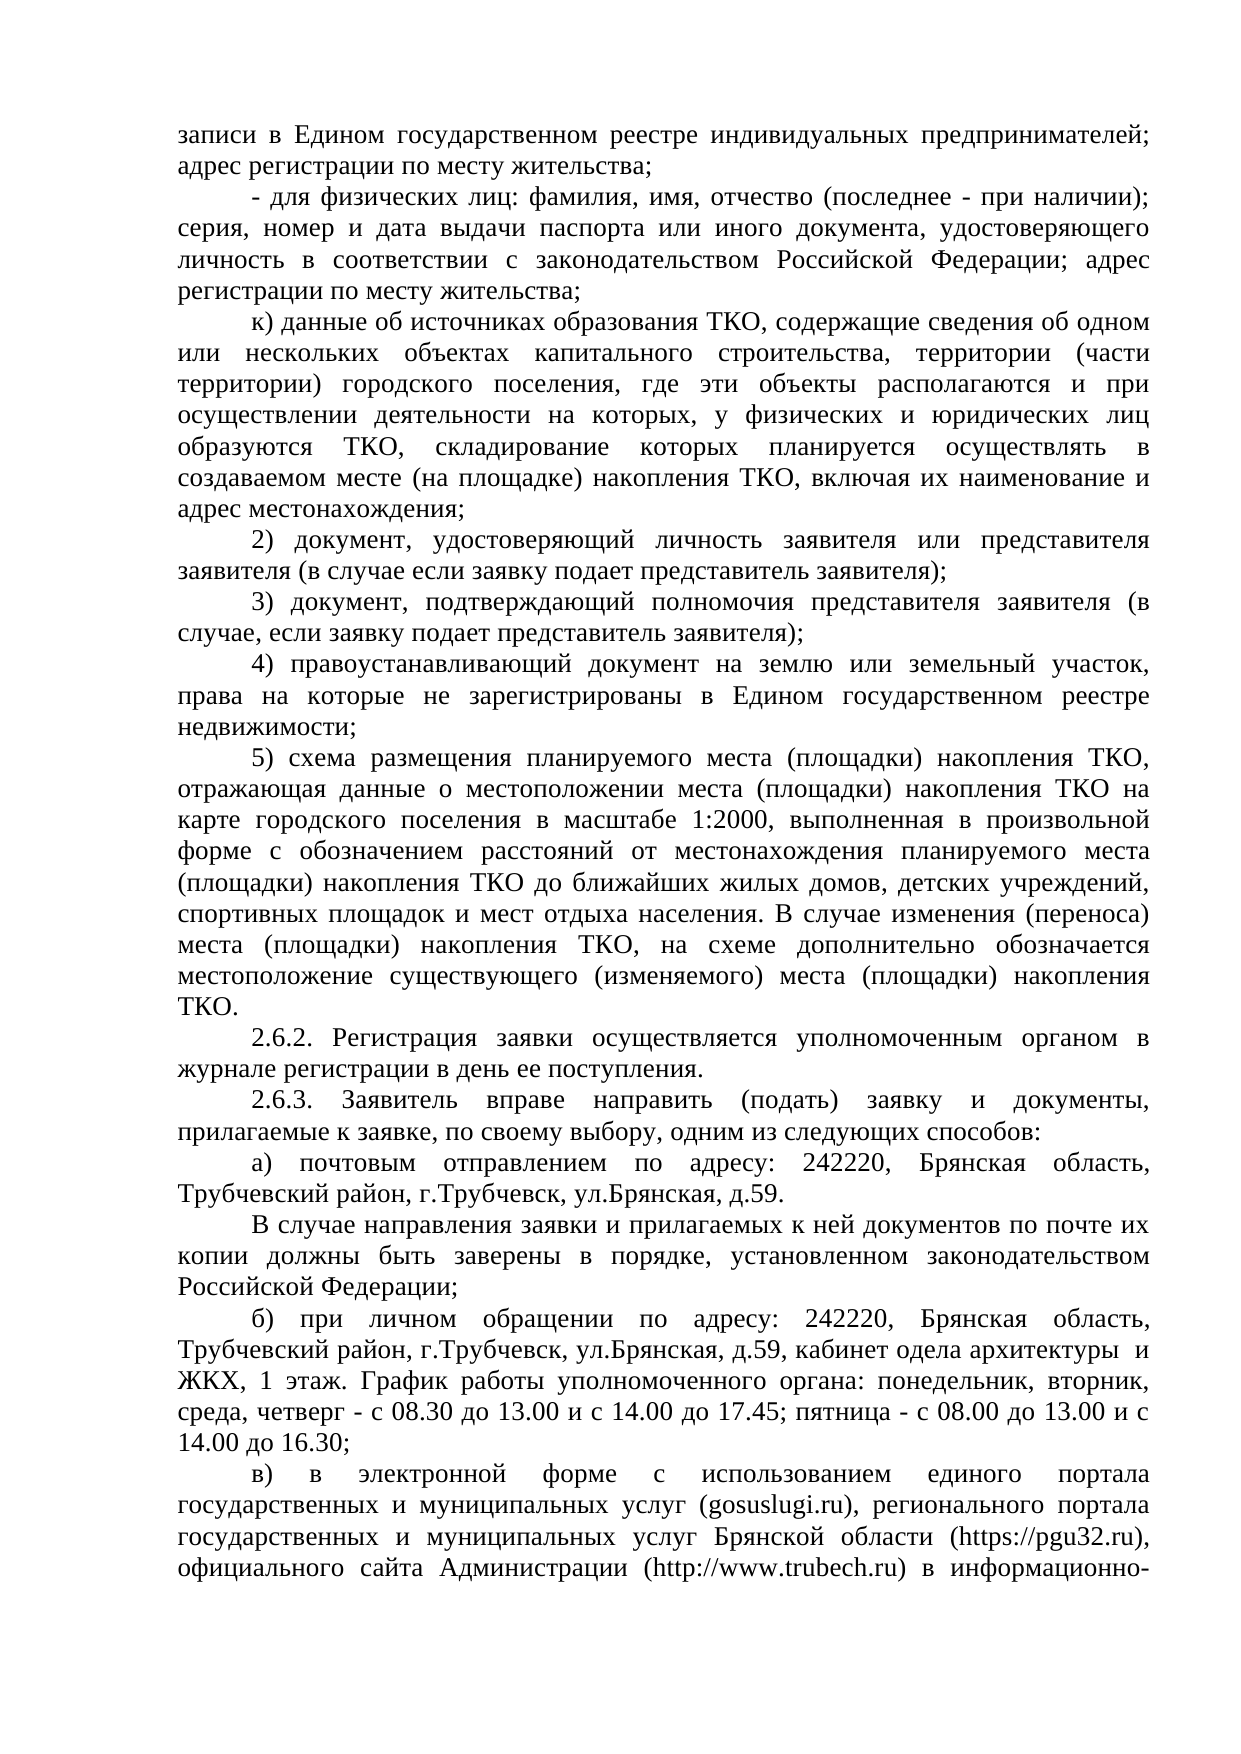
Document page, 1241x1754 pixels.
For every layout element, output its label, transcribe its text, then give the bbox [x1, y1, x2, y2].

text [177, 118, 1152, 180]
text В случае направления заявки и прилагаемых к ней документов по почте их копии должны быть заверены в порядке, установленном законодательством Российской Федерации; [177, 1208, 1152, 1302]
text 5) схема размещения планируемого места (площадки) накопления ТКО, отражающая данные о местоположении места (площадки) накопления ТКО на карте городского поселения в масштабе 1:2000, выполненная в произвольной форме с обозначением расстояний от местонахождения планируемого места (площадки) накопления ТКО до ближайших жилых домов, детских учреждений, спортивных площадок и мест отдыха населения. В случае изменения (переноса) места (площадки) накопления ТКО, на схеме дополнительно обозначается местоположение существующего (изменяемого) места (площадки) накопления ТКО. [177, 741, 1152, 1021]
text 4) правоустанавливающий документ на землю или земельный участок, права на которые не зарегистрированы в Едином государственном реестре недвижимости; [177, 648, 1152, 741]
text 2) документ, удостоверяющий личность заявителя или представителя заявителя (в случае если заявку подает представитель заявителя); [177, 523, 1152, 585]
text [177, 1457, 1152, 1582]
text - для физических лиц: фамилия, имя, отчество (последнее - при наличии); серия, номер и дата выдачи паспорта или иного документа, удостоверяющего личность в соответствии с законодательством Российской Федерации; адрес регистрации по месту жительства; [177, 180, 1152, 305]
text а) почтовым отправлением по адресу: 242220, Брянская область, Трубчевский район, г.Трубчевск, ул.Брянская, д.59. [177, 1146, 1152, 1208]
text б) при личном обращении по адресу: 242220, Брянская область, Трубчевский район, г.Трубчевск, ул.Брянская, д.59, кабинет одела архитектуры и ЖКХ, 1 этаж. График работы уполномоченного органа: понедельник, вторник, среда, четверг - с 08.30 до 13.00 и с 14.00 до 17.45; пятница - с 08.00 до 13.00 и с 14.00 до 16.30; [177, 1302, 1152, 1457]
text 2.6.2. Регистрация заявки осуществляется уполномоченным органом в журнале регистрации в день ее поступления. [177, 1021, 1152, 1084]
text к) данные об источниках образования ТКО, содержащие сведения об одном или нескольких объектах капитального строительства, территории (части территории) городского поселения, где эти объекты располагаются и при осуществлении деятельности на которых, у физических и юридических лиц образуются ТКО, складирование которых планируется осуществлять в создаваемом месте (на площадке) накопления ТКО, включая их наименование и адрес местонахождения; [177, 305, 1152, 523]
text 2.6.3. Заявитель вправе направить (подать) заявку и документы, прилагаемые к заявке, по своему выбору, одним из следующих способов: [177, 1084, 1152, 1146]
text 3) документ, подтверждающий полномочия представителя заявителя (в случае, если заявку подает представитель заявителя); [177, 585, 1152, 648]
